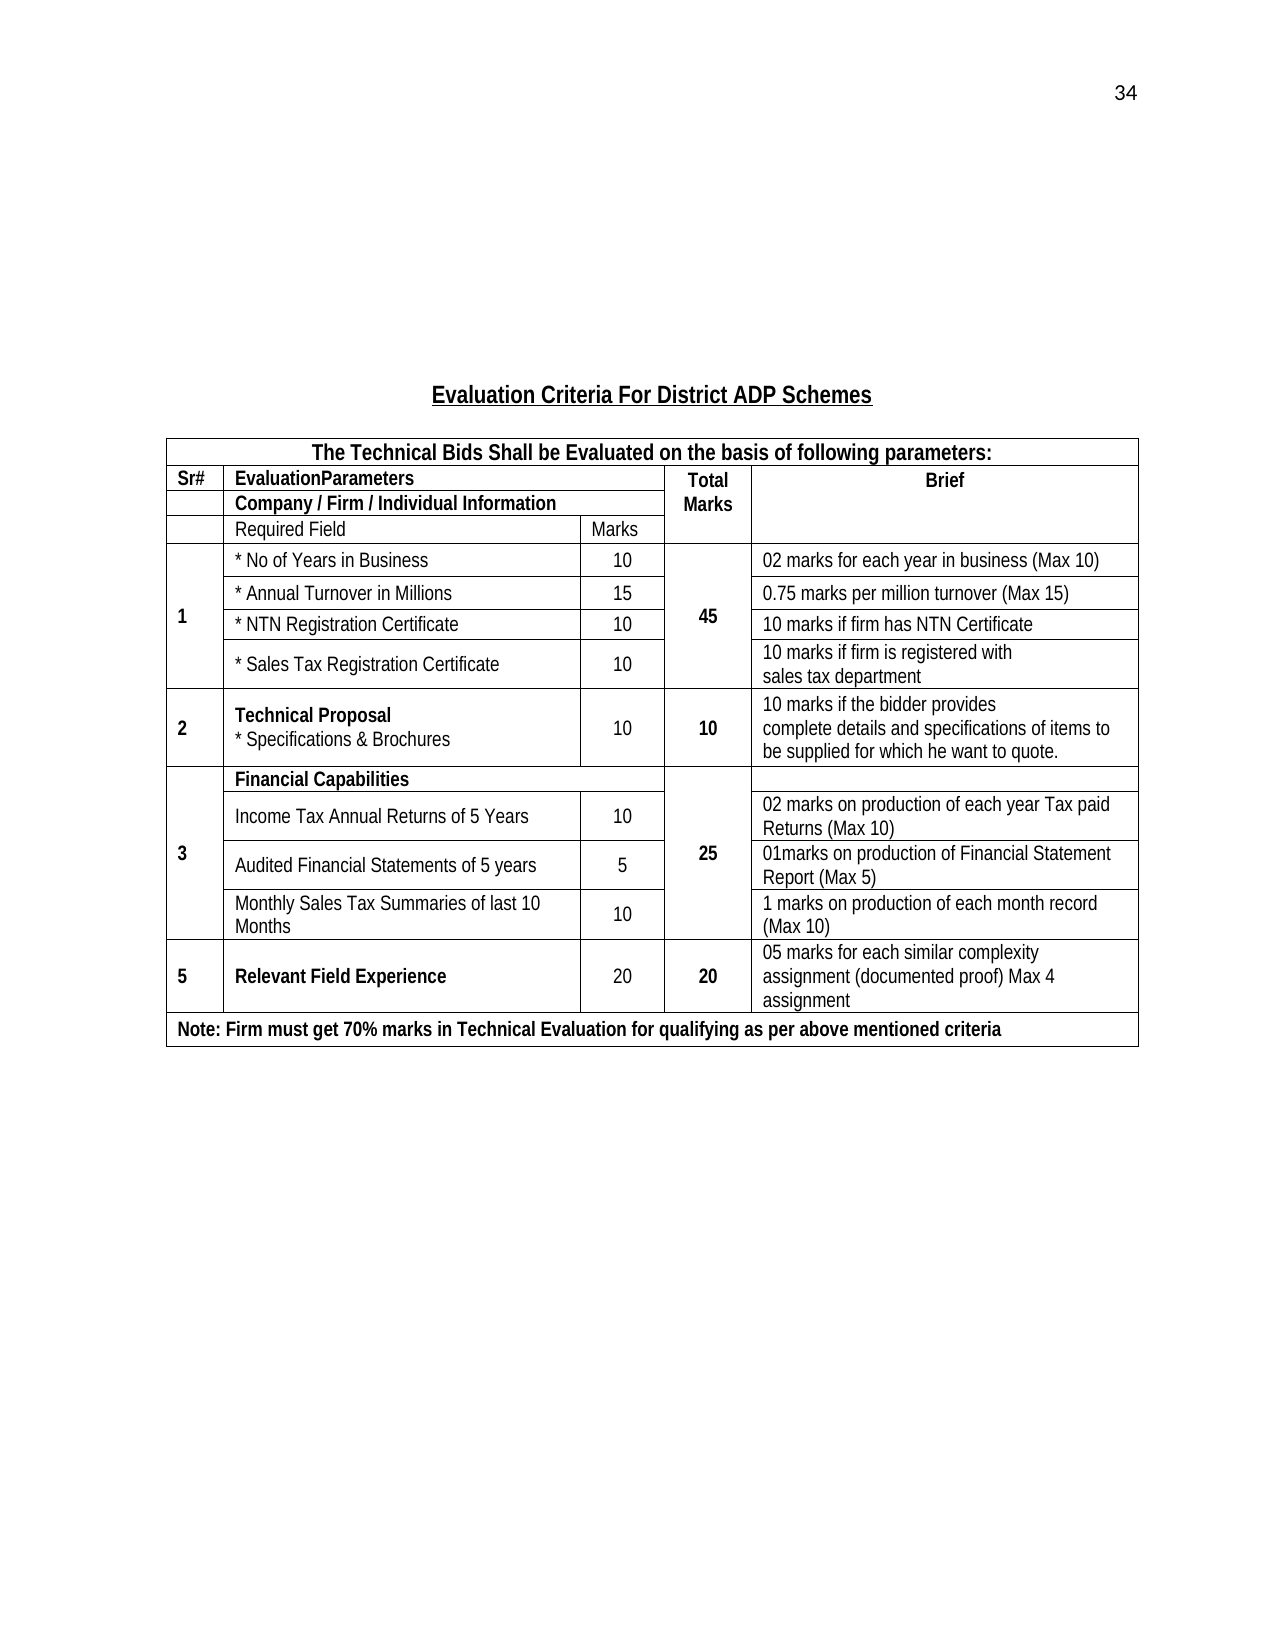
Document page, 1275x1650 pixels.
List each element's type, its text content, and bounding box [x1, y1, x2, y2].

table_cell EvaluationParameters [224, 466, 664, 490]
table_cell 10 marks if firm has NTN Certificate [752, 610, 1138, 639]
table_cell 02 marks on production of each year Tax paid Returns (Max 10) [752, 792, 1138, 840]
table_cell Company / Firm / Individual Information [224, 491, 664, 515]
table_cell 5 [581, 841, 664, 889]
table_cell * Sales Tax Registration Certificate [224, 640, 580, 688]
table_cell Required Field [224, 516, 580, 542]
table_cell * NTN Registration Certificate [224, 610, 580, 639]
table_cell Financial Capabilities [224, 767, 664, 791]
table_cell 01marks on production of Financial Statement Report (Max 5) [752, 841, 1138, 889]
table_cell 10 [581, 610, 664, 639]
table_cell 1 marks on production of each month record (Max 10) [752, 890, 1138, 939]
table_cell 10 [581, 640, 664, 688]
table_cell 15 [581, 577, 664, 609]
table_cell 10 [581, 544, 664, 576]
table_cell Sr# [167, 466, 223, 490]
table_cell 0.75 marks per million turnover (Max 15) [752, 577, 1138, 609]
table_cell [167, 491, 223, 515]
table_cell 1 [167, 544, 223, 688]
table_cell Relevant Field Experience [224, 940, 580, 1012]
table_cell Brief [752, 466, 1138, 542]
table_cell 25 [665, 767, 751, 939]
table_cell 45 [665, 544, 751, 688]
table_cell 20 [665, 940, 751, 1012]
table_cell 2 [167, 689, 223, 766]
table_cell 10 [581, 890, 664, 939]
table_cell 02 marks for each year in business (Max 10) [752, 544, 1138, 576]
table_cell * Annual Turnover in Millions [224, 577, 580, 609]
table_cell 10 marks if the bidder provides complete details and specifications of items to be supplied for which he want to quote. [752, 689, 1138, 766]
table_cell Monthly Sales Tax Summaries of last 10 Months [224, 890, 580, 939]
table_cell [752, 767, 1138, 791]
table_cell * No of Years in Business [224, 544, 580, 576]
table_cell 5 [167, 940, 223, 1012]
table_header Evaluation Criteria For District ADP Schemes [166, 266, 1138, 437]
table_cell Total Marks [665, 466, 751, 542]
table_cell [167, 516, 223, 542]
table_cell Note: Firm must get 70% marks in Technical Evaluation for qualifying as per above mentioned criteria [167, 1013, 1138, 1046]
table_cell The Technical Bids Shall be Evaluated on the basis of following parameters: [167, 439, 1138, 465]
table_cell 05 marks for each similar complexity assignment (documented proof) Max 4 assignment [752, 940, 1138, 1012]
table_cell Technical Proposal * Specifications & Brochures [224, 689, 580, 766]
table_cell 10 [581, 689, 664, 766]
table_cell 10 [581, 792, 664, 840]
table_cell 10 marks if firm is registered with sales tax department [752, 640, 1138, 688]
table_cell Marks [581, 516, 664, 542]
table_cell 3 [167, 767, 223, 939]
table_cell 10 [665, 689, 751, 766]
table_cell 20 [581, 940, 664, 1012]
table_cell Income Tax Annual Returns of 5 Years [224, 792, 580, 840]
table_cell Audited Financial Statements of 5 years [224, 841, 580, 889]
